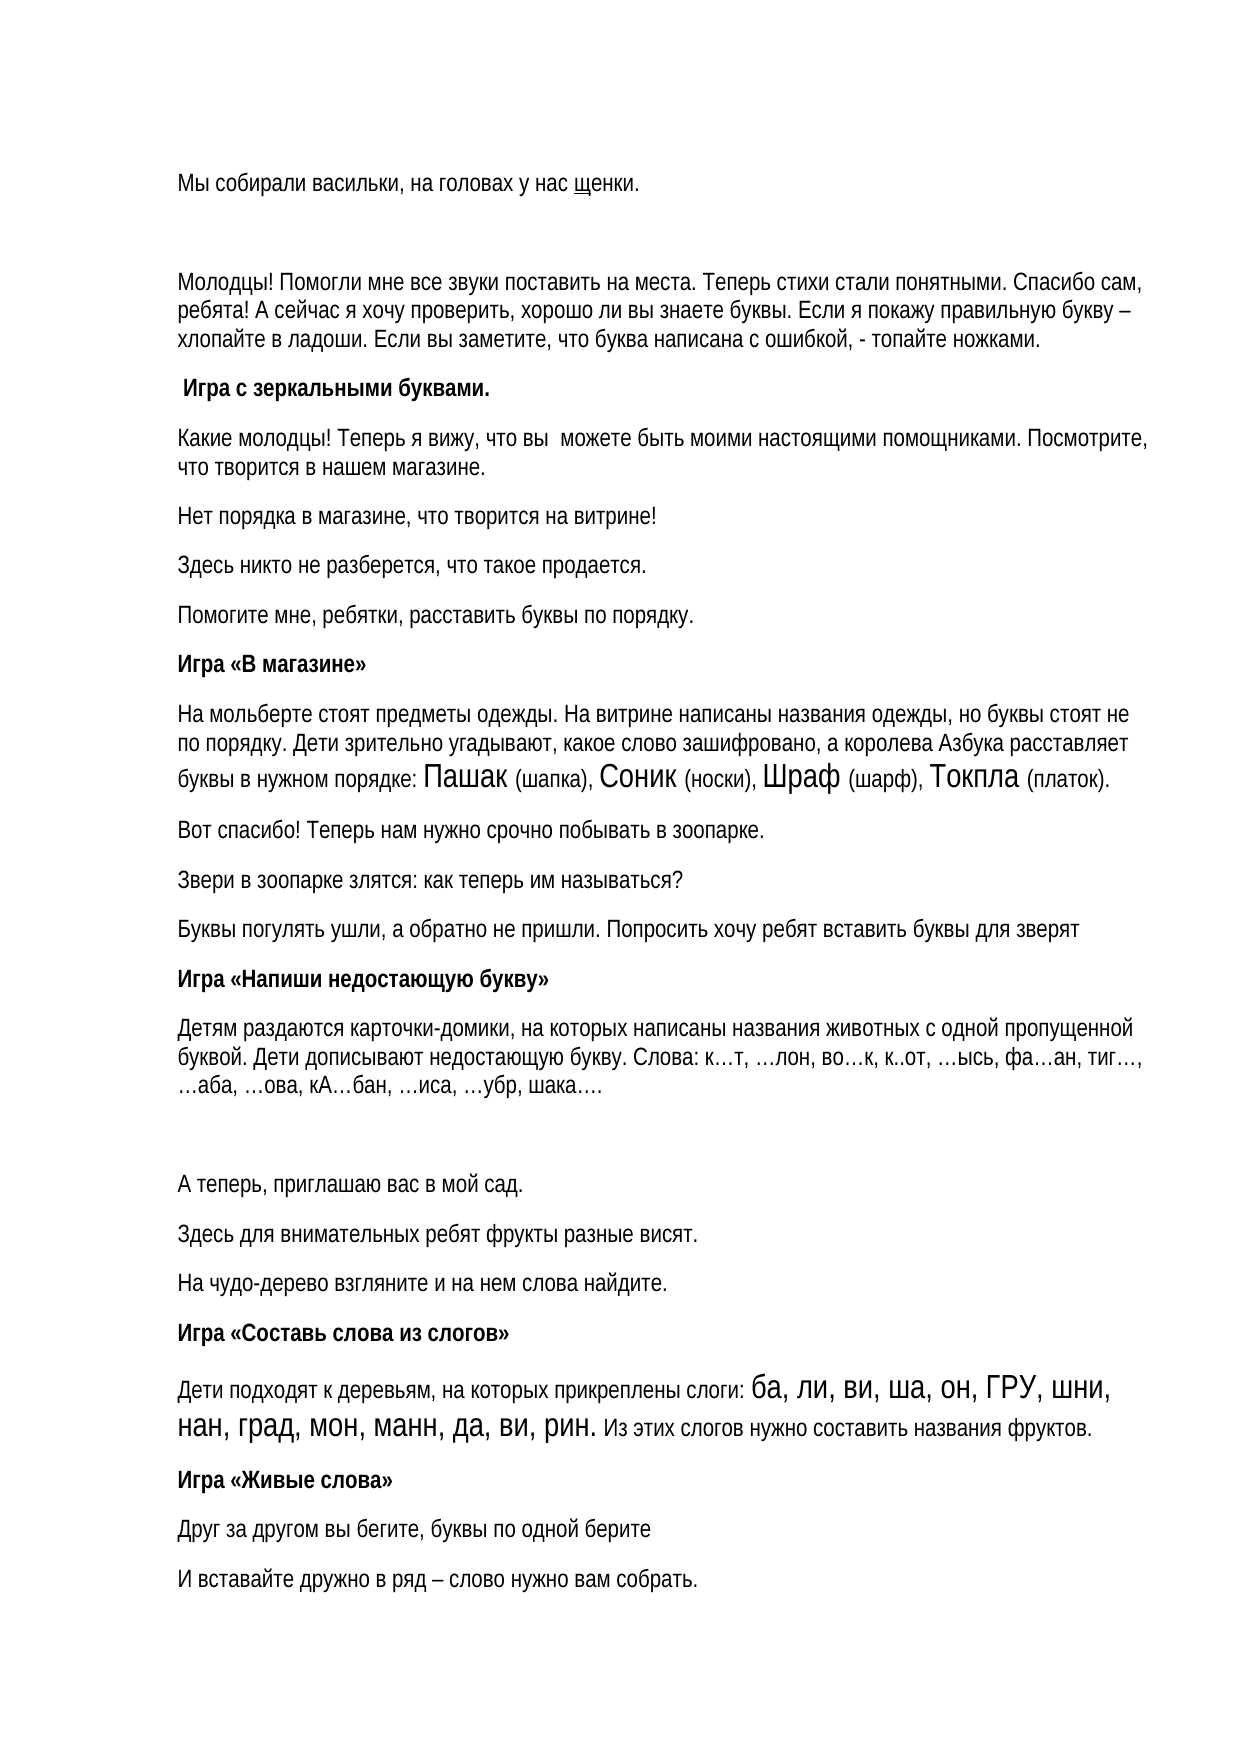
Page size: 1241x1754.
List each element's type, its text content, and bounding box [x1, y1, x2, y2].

text На чудо-дерево взгляните и на нем слова найдите. [177, 1268, 1152, 1297]
text Мы собирали васильки, на головах у нас щенки. [177, 168, 1152, 196]
text А теперь, приглашаю вас в мой сад. [177, 1169, 1152, 1198]
text Здесь никто не разберется, что такое продается. [177, 550, 1152, 579]
text Игра «Живые слова» [177, 1464, 1152, 1493]
text Вот спасибо! Теперь нам нужно срочно побывать в зоопарке. [177, 815, 1152, 844]
text Буквы погулять ушли, а обратно не пришли. Попросить хочу ребят вставить буквы для зверят [177, 914, 1152, 943]
text Помогите мне, ребятки, расставить буквы по порядку. [177, 600, 1152, 628]
text Друг за другом вы бегите, буквы по одной берите [177, 1514, 1152, 1543]
text Детям раздаются карточки-домики, на которых написаны названия животных с одной пропущенной буквой. Дети дописывают недостающую букву. Слова: к…т, …лон, во…к, к..от, …ысь, фа…ан, тиг…, …аба, …ова, кА…бан, …иса, …убр, шака…. [177, 1013, 1152, 1099]
text На мольберте стоят предметы одежды. На витрине написаны названия одежды, но буквы стоят не по порядку. Дети зрительно угадывают, какое слово зашифровано, а королева Азбука расставляет буквы в нужном порядке: Пашак (шапка), Соник (носки), Шраф (шарф), Токпла (платок). [177, 699, 1152, 794]
text Какие молодцы! Теперь я вижу, что вы можете быть моими настоящими помощниками. Посмотрите, что творится в нашем магазине. [177, 423, 1152, 480]
text Молодцы! Помогли мне все звуки поставить на места. Теперь стихи стали понятными. Спасибо сам, ребята! А сейчас я хочу проверить, хорошо ли вы знаете буквы. Если я покажу правильную букву – хлопайте в ладоши. Если вы заметите, что буква написана с ошибкой, - топайте ножками. [177, 267, 1152, 352]
text Дети подходят к деревьям, на которых прикреплены слоги: ба, ли, ви, ша, он, ГРУ, шни, нан, град, мон, манн, да, ви, рин. Из этих слогов нужно составить названия фруктов. [177, 1367, 1152, 1444]
text И вставайте дружно в ряд – слово нужно вам собрать. [177, 1563, 1152, 1592]
text Здесь для внимательных ребят фрукты разные висят. [177, 1219, 1152, 1247]
text Игра «Напиши недостающую букву» [177, 964, 1152, 992]
text Нет порядка в магазине, что творится на витрине! [177, 501, 1152, 529]
text Звери в зоопарке злятся: как теперь им называться? [177, 865, 1152, 893]
text Игра «Составь слова из слогов» [177, 1318, 1152, 1346]
text Игра с зеркальными буквами. [177, 373, 1152, 402]
text Игра «В магазине» [177, 649, 1152, 678]
